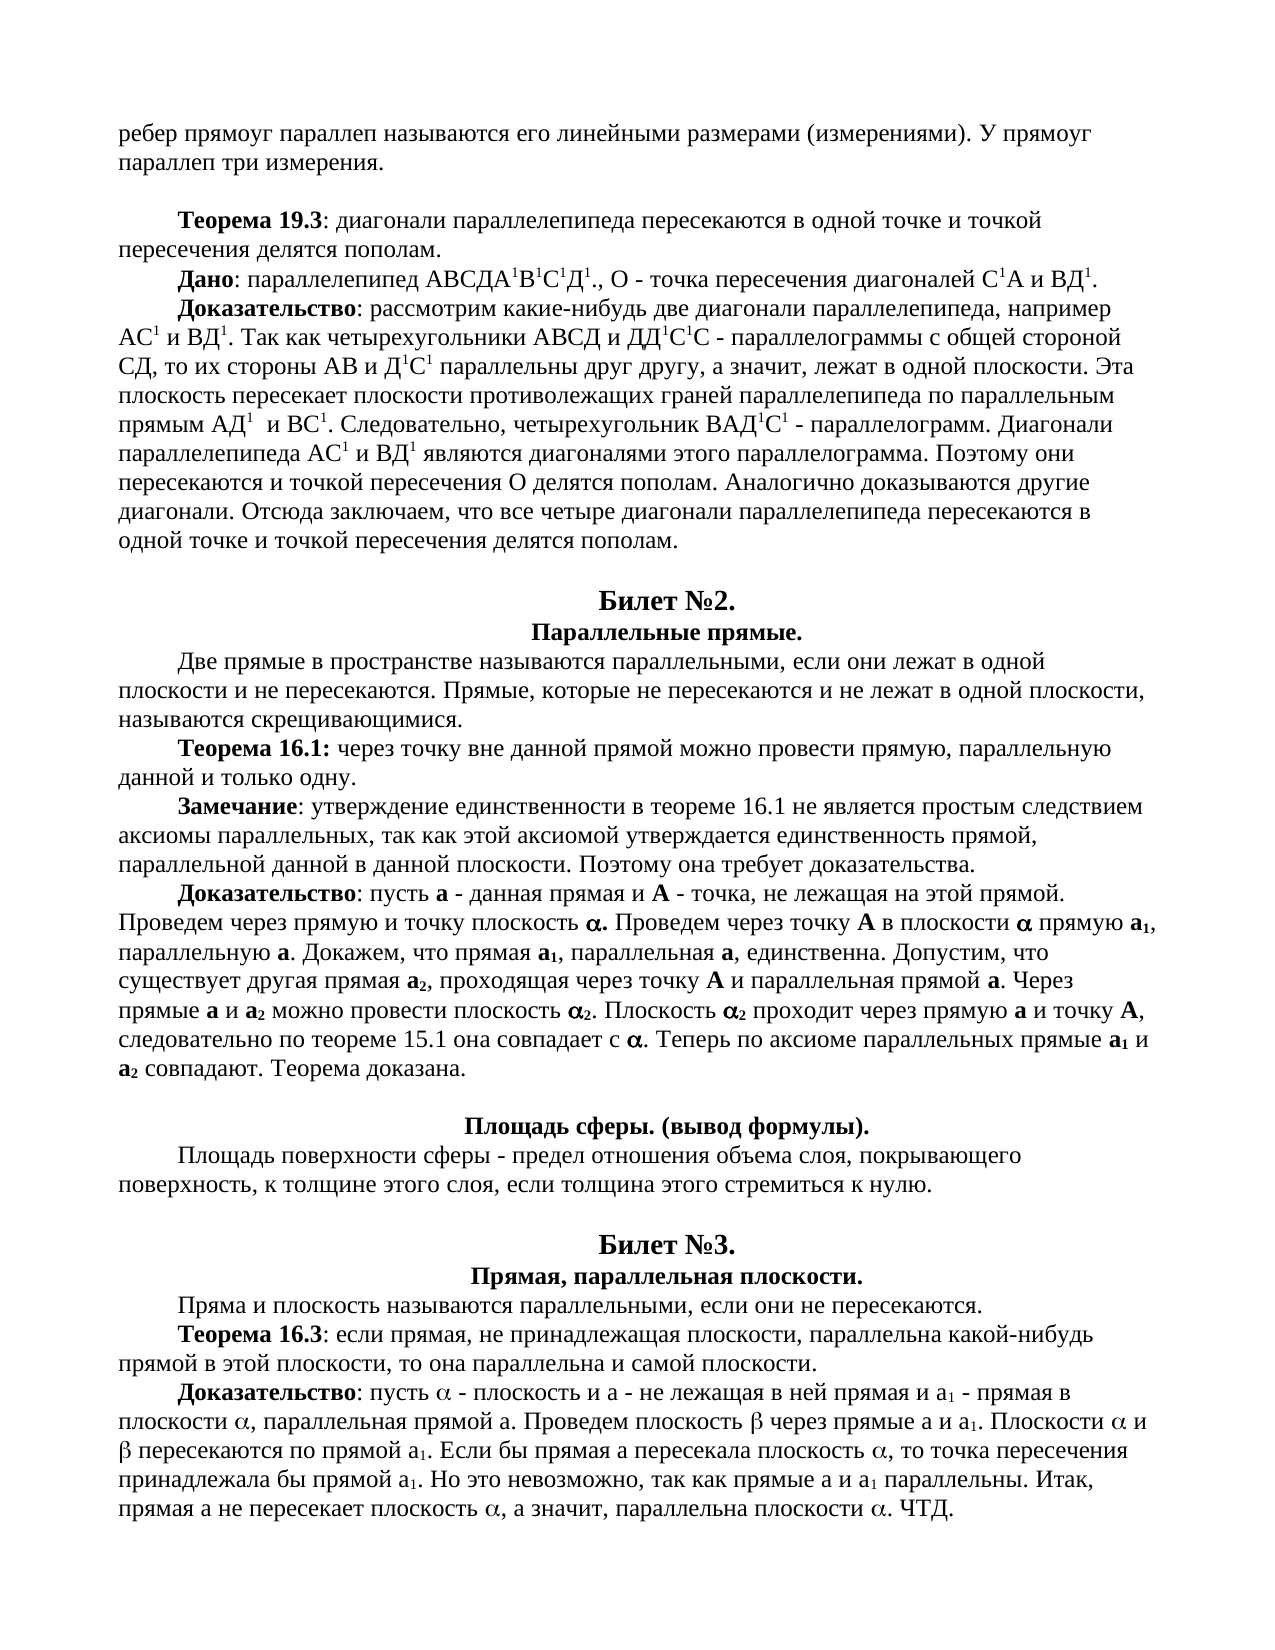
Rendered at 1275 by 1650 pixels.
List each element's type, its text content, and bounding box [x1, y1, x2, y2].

text Параллельные прямые. [118, 617, 1157, 646]
text Две прямые в пространстве называются параллельными, если они лежат в одной плоскости и не пересекаются. Прямые, которые не пересекаются и не лежат в одной плоскости, называются скрещивающимися. [118, 646, 1157, 733]
text Доказательство: рассмотрим какие-нибудь две диагонали параллелепипеда, например АС1 и ВД1. Так как четырехугольники АВСД и ДД1С1С - параллелограммы с общей стороной СД, то их стороны АВ и Д1С1 параллельны друг другу, а значит, лежат в одной плоскости. Эта плоскость пересекает плоскости противолежащих граней параллелепипеда по параллельным прямым АД1 и ВС1. Следовательно, четырехугольник ВАД1С1 - параллелограмм. Диагонали параллелепипеда АС1 и ВД1 являются диагоналями этого параллелограмма. Поэтому они пересекаются и точкой пересечения О делятся пополам. Аналогично доказываются другие диагонали. Отсюда заключаем, что все четыре диагонали параллелепипеда пересекаются в одной точке и точкой пересечения делятся пополам. [118, 292, 1157, 554]
text Билет №3. [118, 1227, 1157, 1261]
text Доказательство: пусть а - данная прямая и А - точка, не лежащая на этой прямой. Проведем через прямую и точку плоскость . Проведем через точку А в плоскости прямую а1, параллельную а. Докажем, что прямая а1, параллельная а, единственна. Допустим, что существует другая прямая а2, проходящая через точку А и параллельная прямой а. Через прямые а и а2 можно провести плоскость 2. Плоскость 2 проходит через прямую а и точку А, следовательно по теореме 15.1 она совпадает с . Теперь по аксиоме параллельных прямые а1 и а2 совпадают. Теорема доказана. [118, 878, 1157, 1082]
text Билет №2. [118, 583, 1157, 617]
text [118, 118, 1157, 176]
text Теорема 19.3: диагонали параллелепипеда пересекаются в одной точке и точкой пересечения делятся пополам. [118, 205, 1157, 263]
text Замечание: утверждение единственности в теореме 16.1 не является простым следствием аксиомы параллельных, так как этой аксиомой утверждается единственность прямой, параллельной данной в данной плоскости. Поэтому она требует доказательства. [118, 791, 1157, 878]
text Теорема 16.1: через точку вне данной прямой можно провести прямую, параллельную данной и только одну. [118, 733, 1157, 791]
text Площадь сферы. (вывод формулы). [118, 1111, 1157, 1140]
text Дано: параллелепипед АВСДА1В1С1Д1., О - точка пересечения диагоналей С1А и ВД1. [118, 263, 1157, 292]
text Площадь поверхности сферы - предел отношения объема слоя, покрывающего поверхность, к толщине этого слоя, если толщина этого стремиться к нулю. [118, 1140, 1157, 1198]
text Теорема 16.3: если прямая, не принадлежащая плоскости, параллельна какой-нибудь прямой в этой плоскости, то она параллельна и самой плоскости. [118, 1319, 1157, 1377]
text Пряма и плоскость называются параллельными, если они не пересекаются. [118, 1289, 1157, 1319]
text Доказательство: пусть - плоскость и а - не лежащая в ней прямая и а1 - прямая в плоскости , параллельная прямой а. Проведем плоскость через прямые а и а1. Плоскости и пересекаются по прямой а1. Если бы прямая а пересекала плоскость , то точка пересечения принадлежала бы прямой а1. Но это невозможно, так как прямые а и а1 параллельны. Итак, прямая а не пересекает плоскость , а значит, параллельна плоскости . ЧТД. [118, 1377, 1157, 1522]
text Прямая, параллельная плоскости. [118, 1261, 1157, 1289]
